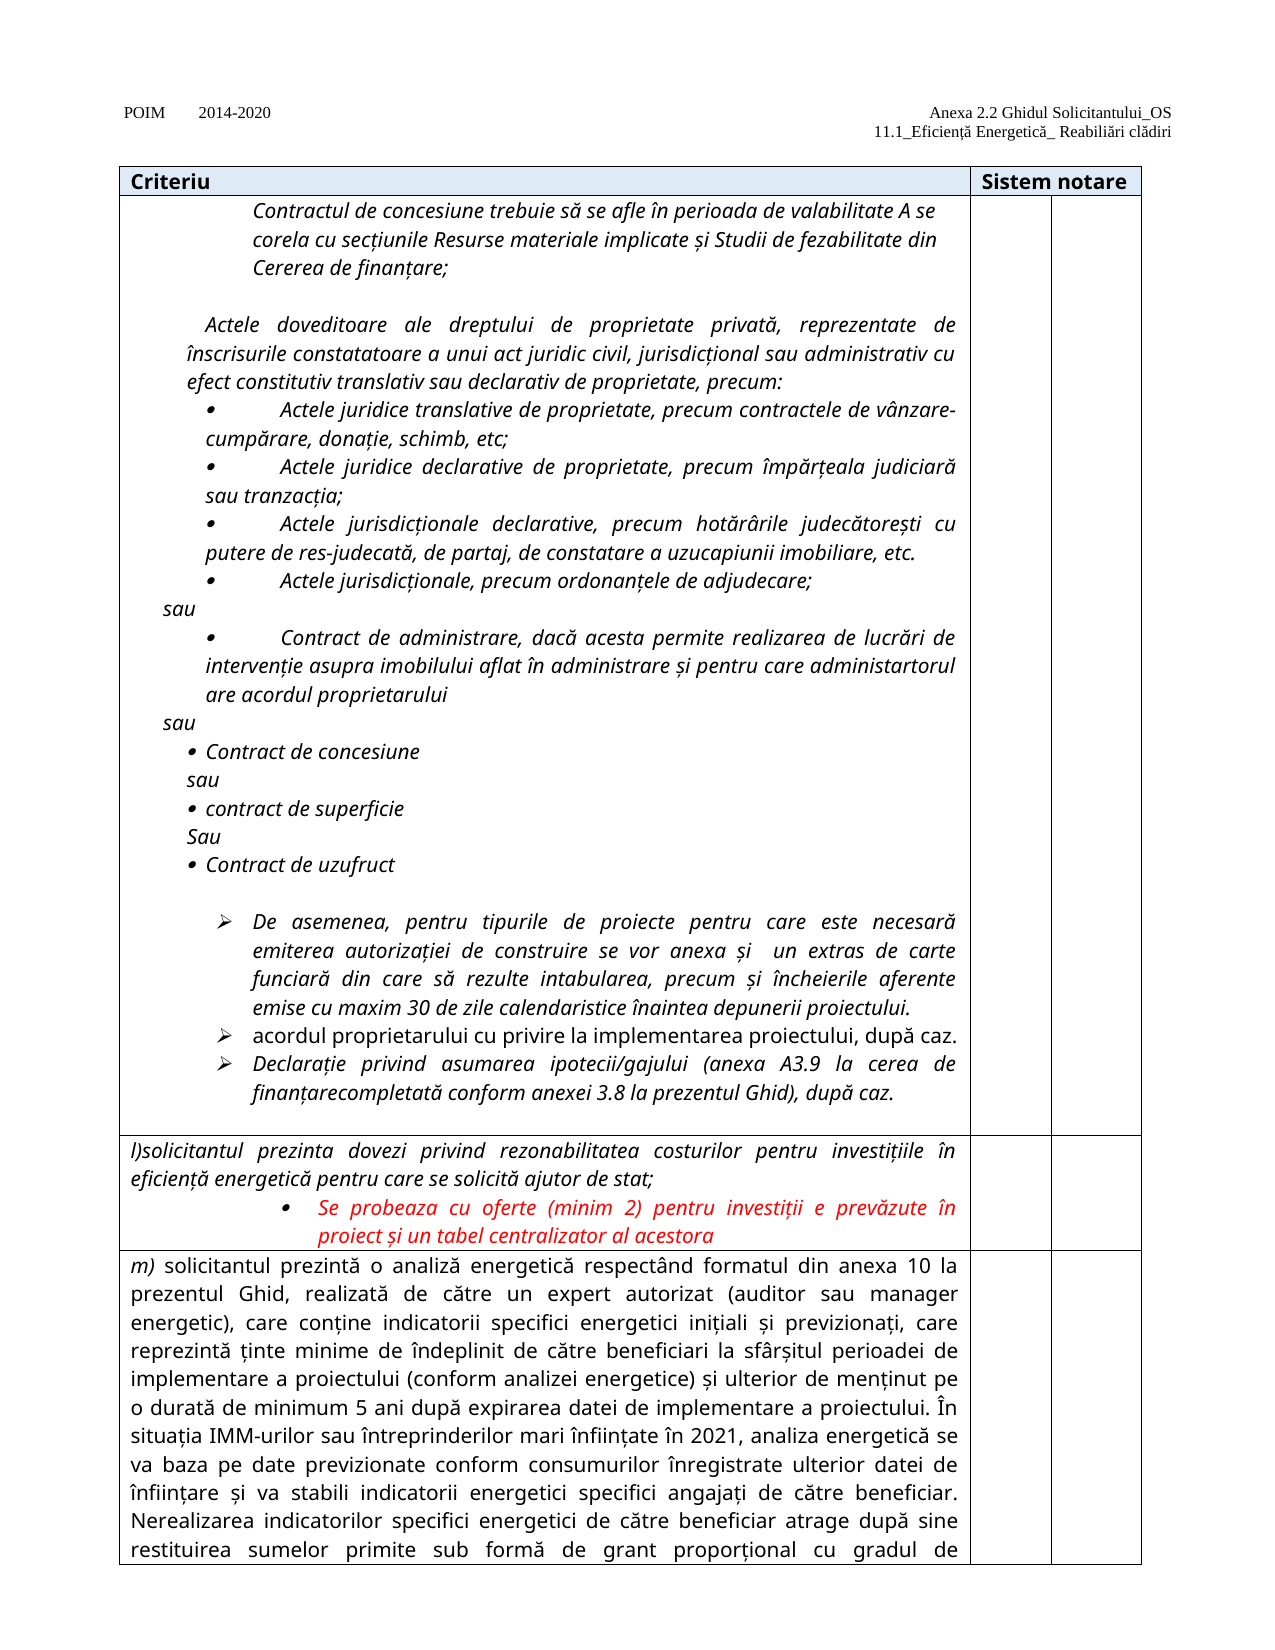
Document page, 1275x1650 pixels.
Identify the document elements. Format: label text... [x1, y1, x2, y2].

table_cell [1052, 1251, 1141, 1563]
table_cell [971, 1251, 1051, 1563]
table_cell [1052, 196, 1141, 1135]
table_header Sistem notare [971, 167, 1141, 195]
table_cell [1052, 1136, 1141, 1250]
table_cell [971, 196, 1051, 1135]
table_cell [120, 196, 970, 1135]
table_cell l)solicitantul prezinta dovezi privind rezonabilitatea costurilor pentru investițiile în eficiență energetică pentru care se solicită ajutor de stat; Se probeaza cu oferte (minim 2) pentru investiții e prevăzute în proiect și un tabel centralizator al acestora [120, 1136, 970, 1250]
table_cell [120, 1251, 970, 1563]
table_cell [971, 1136, 1051, 1250]
table_header Criteriu [120, 167, 970, 195]
